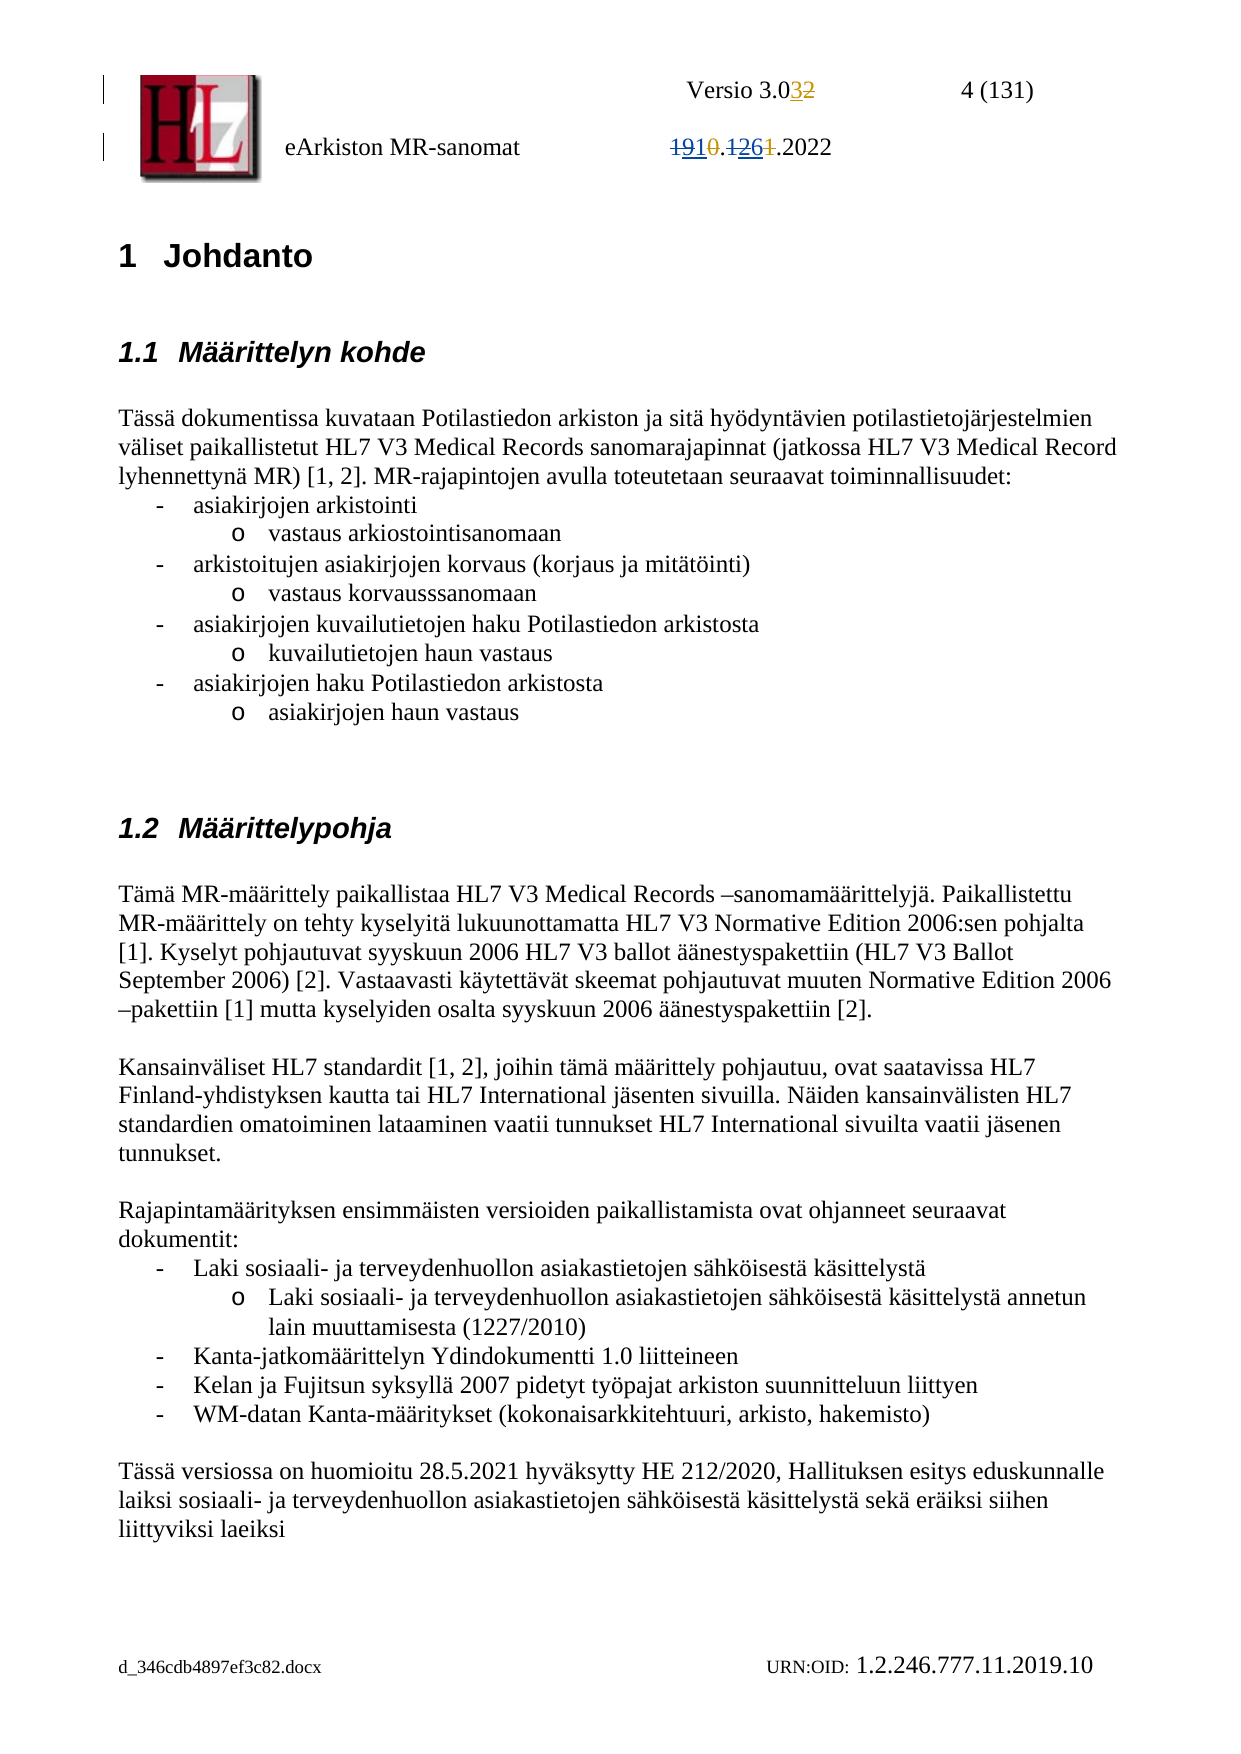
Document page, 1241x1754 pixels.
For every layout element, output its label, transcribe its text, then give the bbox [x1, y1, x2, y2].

list Kanta-jatkomäärittelyn Ydindokumentti 1.0 liitteineen [156, 1341, 1122, 1370]
list asiakirjojen kuvailutietojen haku Potilastiedon arkistosta [156, 609, 1122, 638]
list kuvailutietojen haun vastaus [231, 638, 1122, 668]
list asiakirjojen haun vastaus [231, 697, 1122, 728]
text Tässä dokumentissa kuvataan Potilastiedon arkiston ja sitä hyödyntävien potilastietojärjestelmien väliset paikallistetut HL7 V3 Medical Records sanomarajapinnat (jatkossa HL7 V3 Medical Record lyhennettynä MR) [1, 2]. MR-rajapintojen avulla toteutetaan seuraavat toiminnallisuudet: [118, 403, 1122, 490]
text Tämä MR-määrittely paikallistaa HL7 V3 Medical Records –sanomamäärittelyjä. Paikallistettu MR-määrittely on tehty kyselyitä lukuunottamatta HL7 V3 Normative Edition 2006:sen pohjalta [1]. Kyselyt pohjautuvat syyskuun 2006 HL7 V3 ballot äänestyspakettiin (HL7 V3 Ballot September 2006) [2]. Vastaavasti käytettävät skeemat pohjautuvat muuten Normative Edition 2006 –pakettiin [1] mutta kyselyiden osalta syyskuun 2006 äänestyspakettiin [2]. [118, 879, 1122, 1023]
picture [140, 75, 263, 183]
list arkistoitujen asiakirjojen korvaus (korjaus ja mitätöinti) [156, 549, 1122, 578]
list Laki sosiaali- ja terveydenhuollon asiakastietojen sähköisestä käsittelystä annetun lain muuttamisesta (1227/2010) [231, 1282, 1122, 1341]
subtitle Määrittelyn kohde [118, 335, 1122, 368]
text Rajapintamäärityksen ensimmäisten versioiden paikallistamista ovat ohjanneet seuraavat dokumentit: [118, 1195, 1122, 1253]
list Laki sosiaali- ja terveydenhuollon asiakastietojen sähköisestä käsittelystä [156, 1253, 1122, 1282]
list asiakirjojen arkistointi [156, 490, 1122, 518]
subtitle Johdanto [118, 237, 1122, 275]
text Kansainväliset HL7 standardit [1, 2], joihin tämä määrittely pohjautuu, ovat saatavissa HL7 Finland-yhdistyksen kautta tai HL7 International jäsenten sivuilla. Näiden kansainvälisten HL7 standardien omatoiminen lataaminen vaatii tunnukset HL7 International sivuilta vaatii jäsenen tunnukset. [118, 1052, 1122, 1167]
list Kelan ja Fujitsun syksyllä 2007 pidetyt työpajat arkiston suunnitteluun liittyen [156, 1370, 1122, 1399]
subtitle Määrittelypohja [118, 811, 1122, 844]
list asiakirjojen haku Potilastiedon arkistosta [156, 668, 1122, 697]
text Tässä versiossa on huomioitu 28.5.2021 hyväksytty HE 212/2020, Hallituksen esitys eduskunnalle laiksi sosiaali- ja terveydenhuollon asiakastietojen sähköisestä käsittelystä sekä eräiksi siihen liittyviksi laeiksi [118, 1456, 1122, 1542]
list WM-datan Kanta-määritykset (kokonaisarkkitehtuuri, arkisto, hakemisto) [156, 1399, 1122, 1427]
list vastaus korvausssanomaan [231, 578, 1122, 609]
list vastaus arkiostointisanomaan [231, 518, 1122, 549]
